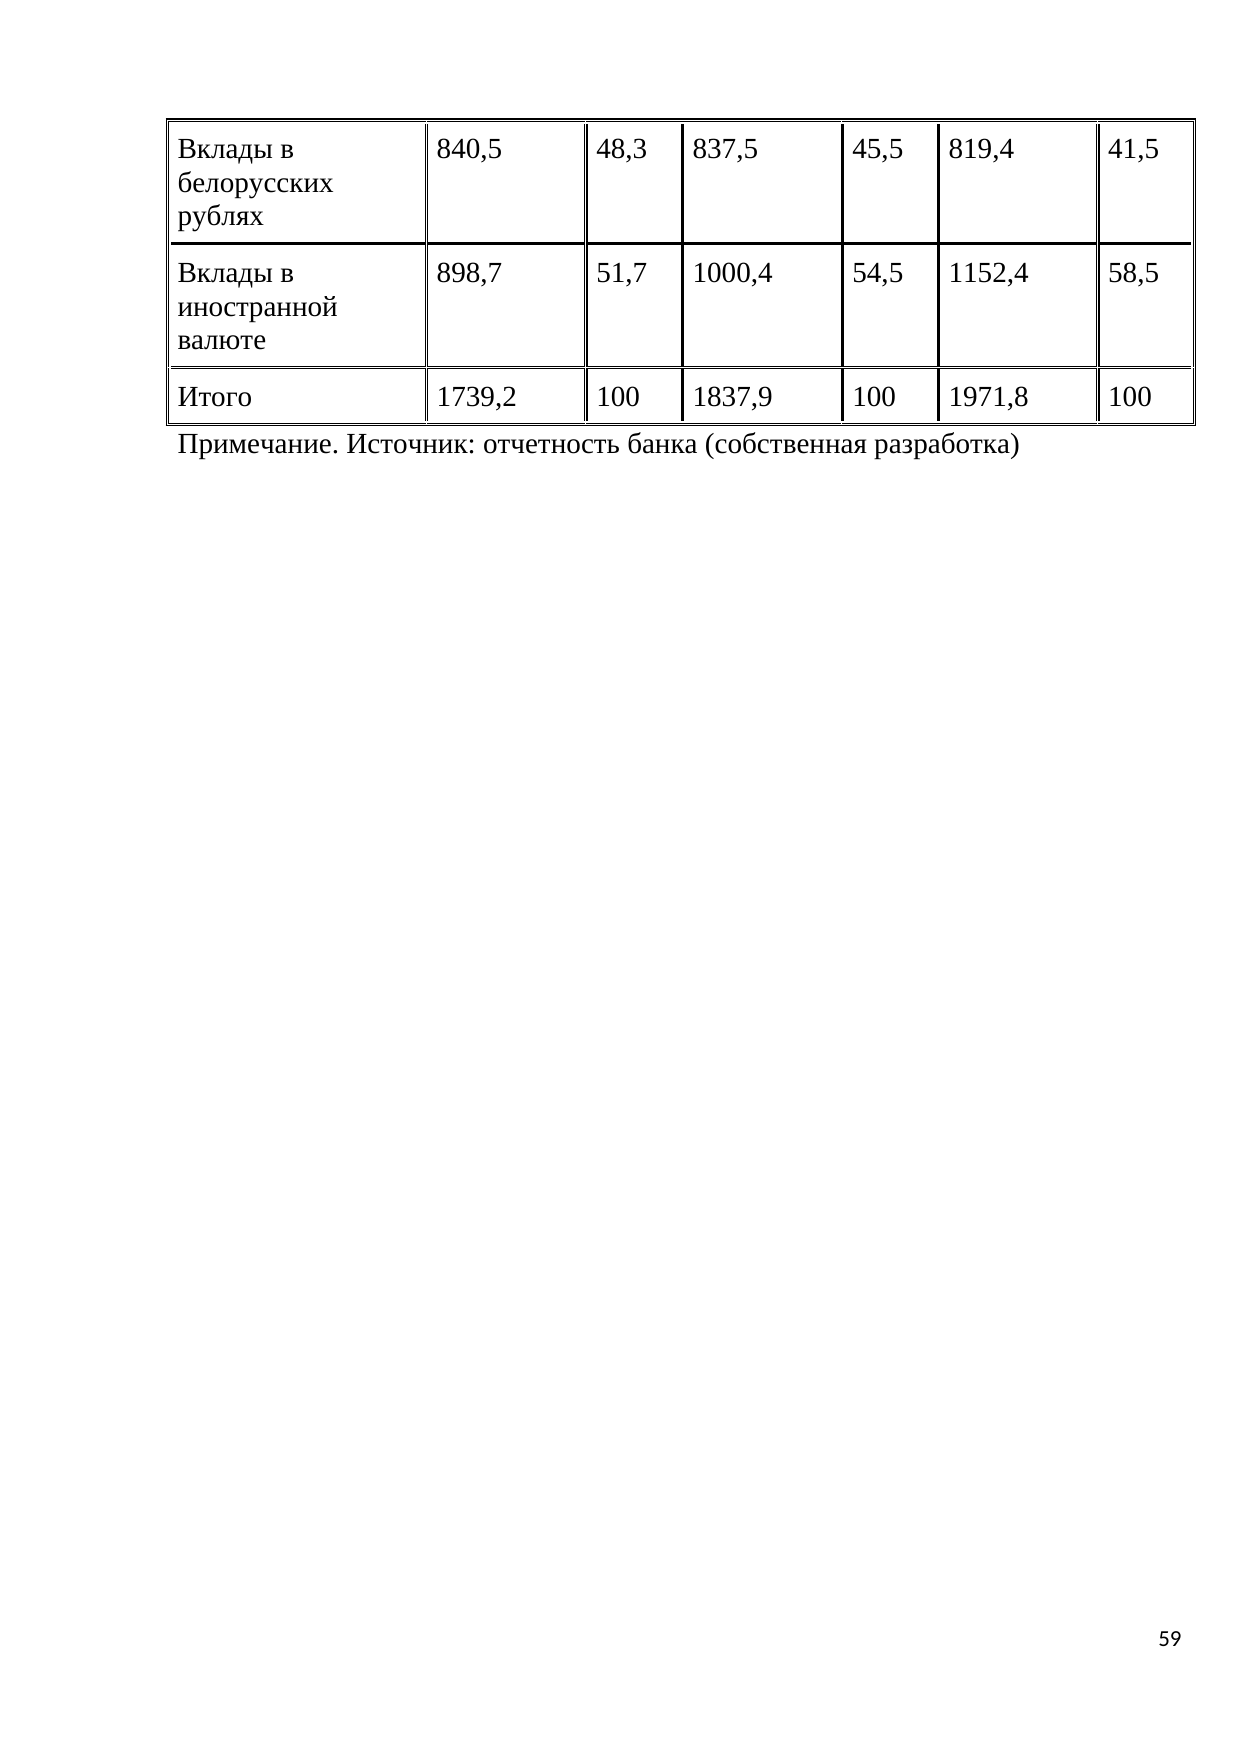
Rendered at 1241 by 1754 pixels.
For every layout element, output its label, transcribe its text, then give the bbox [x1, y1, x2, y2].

table_cell 100 [842, 369, 938, 423]
text Примечание. Источник: отчетность банка (собственная разработка) [177, 426, 1181, 459]
table_cell 58,5 [1100, 242, 1193, 366]
table_cell 100 [1098, 366, 1194, 423]
table_cell 1000,4 [684, 245, 841, 366]
table_cell 819,4 [938, 120, 1098, 242]
table_cell 54,5 [844, 245, 937, 366]
table_cell 100 [586, 369, 682, 423]
table_cell Итого [167, 366, 426, 423]
table_cell Вклады в белорусских рублях [169, 122, 426, 242]
table_cell Вклады в иностранной валюте [169, 242, 425, 366]
table_cell 1739,2 [426, 366, 586, 423]
table_cell 1837,9 [682, 369, 842, 423]
table_cell 41,5 [1098, 122, 1193, 242]
table_cell 837,5 [682, 120, 842, 242]
table_cell 1971,8 [938, 366, 1098, 423]
table_cell 1152,4 [940, 245, 1096, 366]
table_cell 48,3 [586, 122, 682, 242]
table_cell 898,7 [428, 245, 584, 366]
table_cell 51,7 [588, 245, 681, 366]
table_cell 840,5 [426, 120, 586, 242]
table_cell 45,5 [842, 122, 938, 242]
